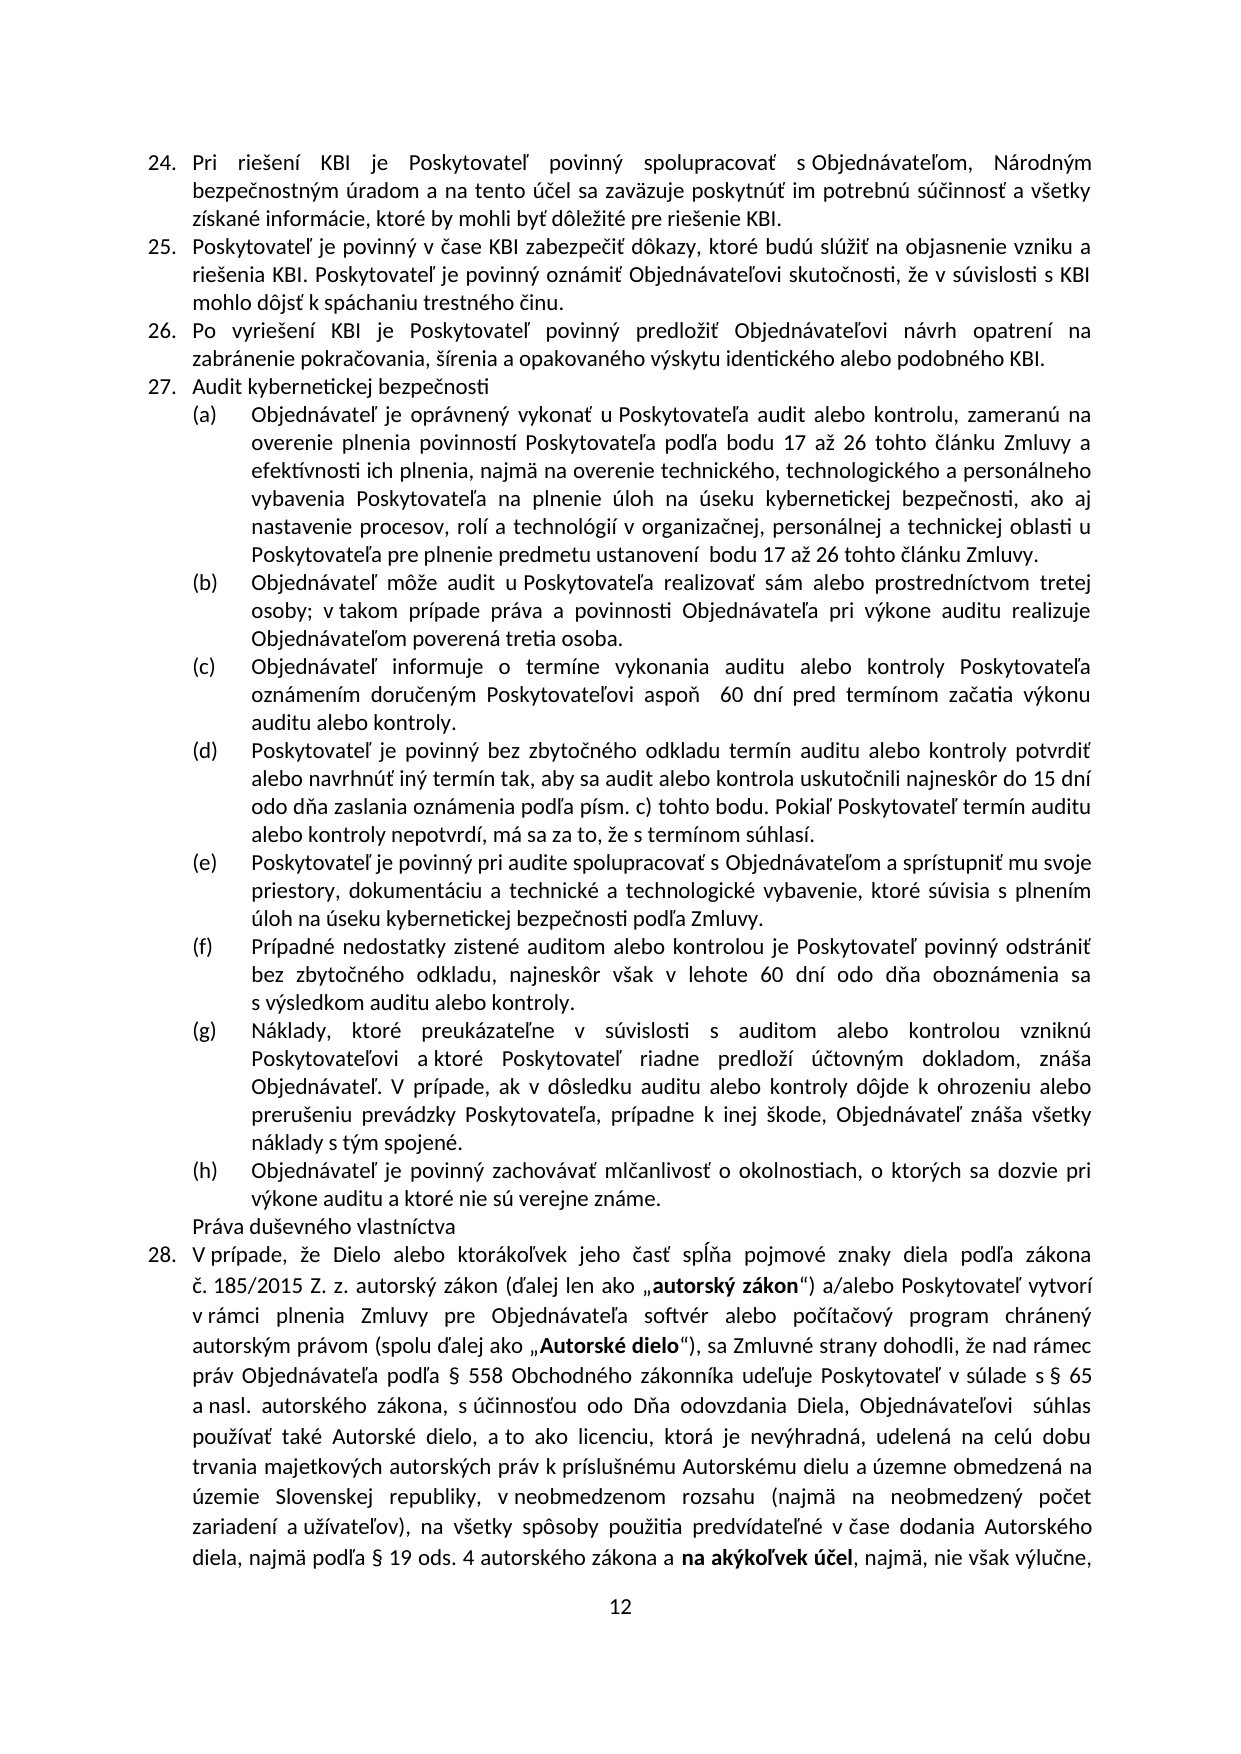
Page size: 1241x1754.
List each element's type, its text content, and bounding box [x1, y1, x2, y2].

list Objednávateľ môže audit u Poskytovateľa realizovať sám alebo prostredníctvom tretej osoby; v takom prípade práva a povinnosti Objednávateľa pri výkone auditu realizuje Objednávateľom poverená tretia osoba. [192, 568, 1092, 652]
list Poskytovateľ je povinný bez zbytočného odkladu termín auditu alebo kontroly potvrdiť alebo navrhnúť iný termín tak, aby sa audit alebo kontrola uskutočnili najneskôr do 15 dní odo dňa zaslania oznámenia podľa písm. c) tohto bodu. Pokiaľ Poskytovateľ termín auditu alebo kontroly nepotvrdí, má sa za to, že s termínom súhlasí. [192, 736, 1092, 848]
list Objednávateľ je povinný zachovávať mlčanlivosť o okolnostiach, o ktorých sa dozvie pri výkone auditu a ktoré nie sú verejne známe. [192, 1156, 1092, 1212]
list Prípadné nedostatky zistené auditom alebo kontrolou je Poskytovateľ povinný odstrániť bez zbytočného odkladu, najneskôr však v lehote 60 dní odo dňa oboznámenia sa s výsledkom auditu alebo kontroly. [192, 932, 1092, 1016]
text Práva duševného vlastníctva [192, 1212, 1092, 1241]
list Náklady, ktoré preukázateľne v súvislosti s auditom alebo kontrolou vzniknú Poskytovateľovi a ktoré Poskytovateľ riadne predloží účtovným dokladom, znáša Objednávateľ. V prípade, ak v dôsledku auditu alebo kontroly dôjde k ohrozeniu alebo prerušeniu prevádzky Poskytovateľa, prípadne k inej škode, Objednávateľ znáša všetky náklady s tým spojené. [192, 1016, 1092, 1156]
text 27. Audit kybernetickej bezpečnosti [148, 372, 1092, 400]
list Poskytovateľ je povinný pri audite spolupracovať s Objednávateľom a sprístupniť mu svoje priestory, dokumentáciu a technické a technologické vybavenie, ktoré súvisia s plnením úloh na úseku kybernetickej bezpečnosti podľa Zmluvy. [192, 848, 1092, 932]
text 25. Poskytovateľ je povinný v čase KBI zabezpečiť dôkazy, ktoré budú slúžiť na objasnenie vzniku a riešenia KBI. Poskytovateľ je povinný oznámiť Objednávateľovi skutočnosti, že v súvislosti s KBI mohlo dôjsť k spáchaniu trestného činu. [148, 232, 1092, 316]
list Objednávateľ informuje o termíne vykonania auditu alebo kontroly Poskytovateľa oznámením doručeným Poskytovateľovi aspoň 60 dní pred termínom začatia výkonu auditu alebo kontroly. [192, 652, 1092, 736]
text 26. Po vyriešení KBI je Poskytovateľ povinný predložiť Objednávateľovi návrh opatrení na zabránenie pokračovania, šírenia a opakovaného výskytu identického alebo podobného KBI. [148, 316, 1092, 372]
list Objednávateľ je oprávnený vykonať u Poskytovateľa audit alebo kontrolu, zameranú na overenie plnenia povinností Poskytovateľa podľa bodu 17 až 26 tohto článku Zmluvy a efektívnosti ich plnenia, najmä na overenie technického, technologického a personálneho vybavenia Poskytovateľa na plnenie úloh na úseku kybernetickej bezpečnosti, ako aj nastavenie procesov, rolí a technológií v organizačnej, personálnej a technickej oblasti u Poskytovateľa pre plnenie predmetu ustanovení bodu 17 až 26 tohto článku Zmluvy. [192, 400, 1092, 568]
text 24. Pri riešení KBI je Poskytovateľ povinný spolupracovať s Objednávateľom, Národným bezpečnostným úradom a na tento účel sa zaväzuje poskytnúť im potrebnú súčinnosť a všetky získané informácie, ktoré by mohli byť dôležité pre riešenie KBI. [148, 148, 1092, 232]
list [148, 1241, 1092, 1571]
